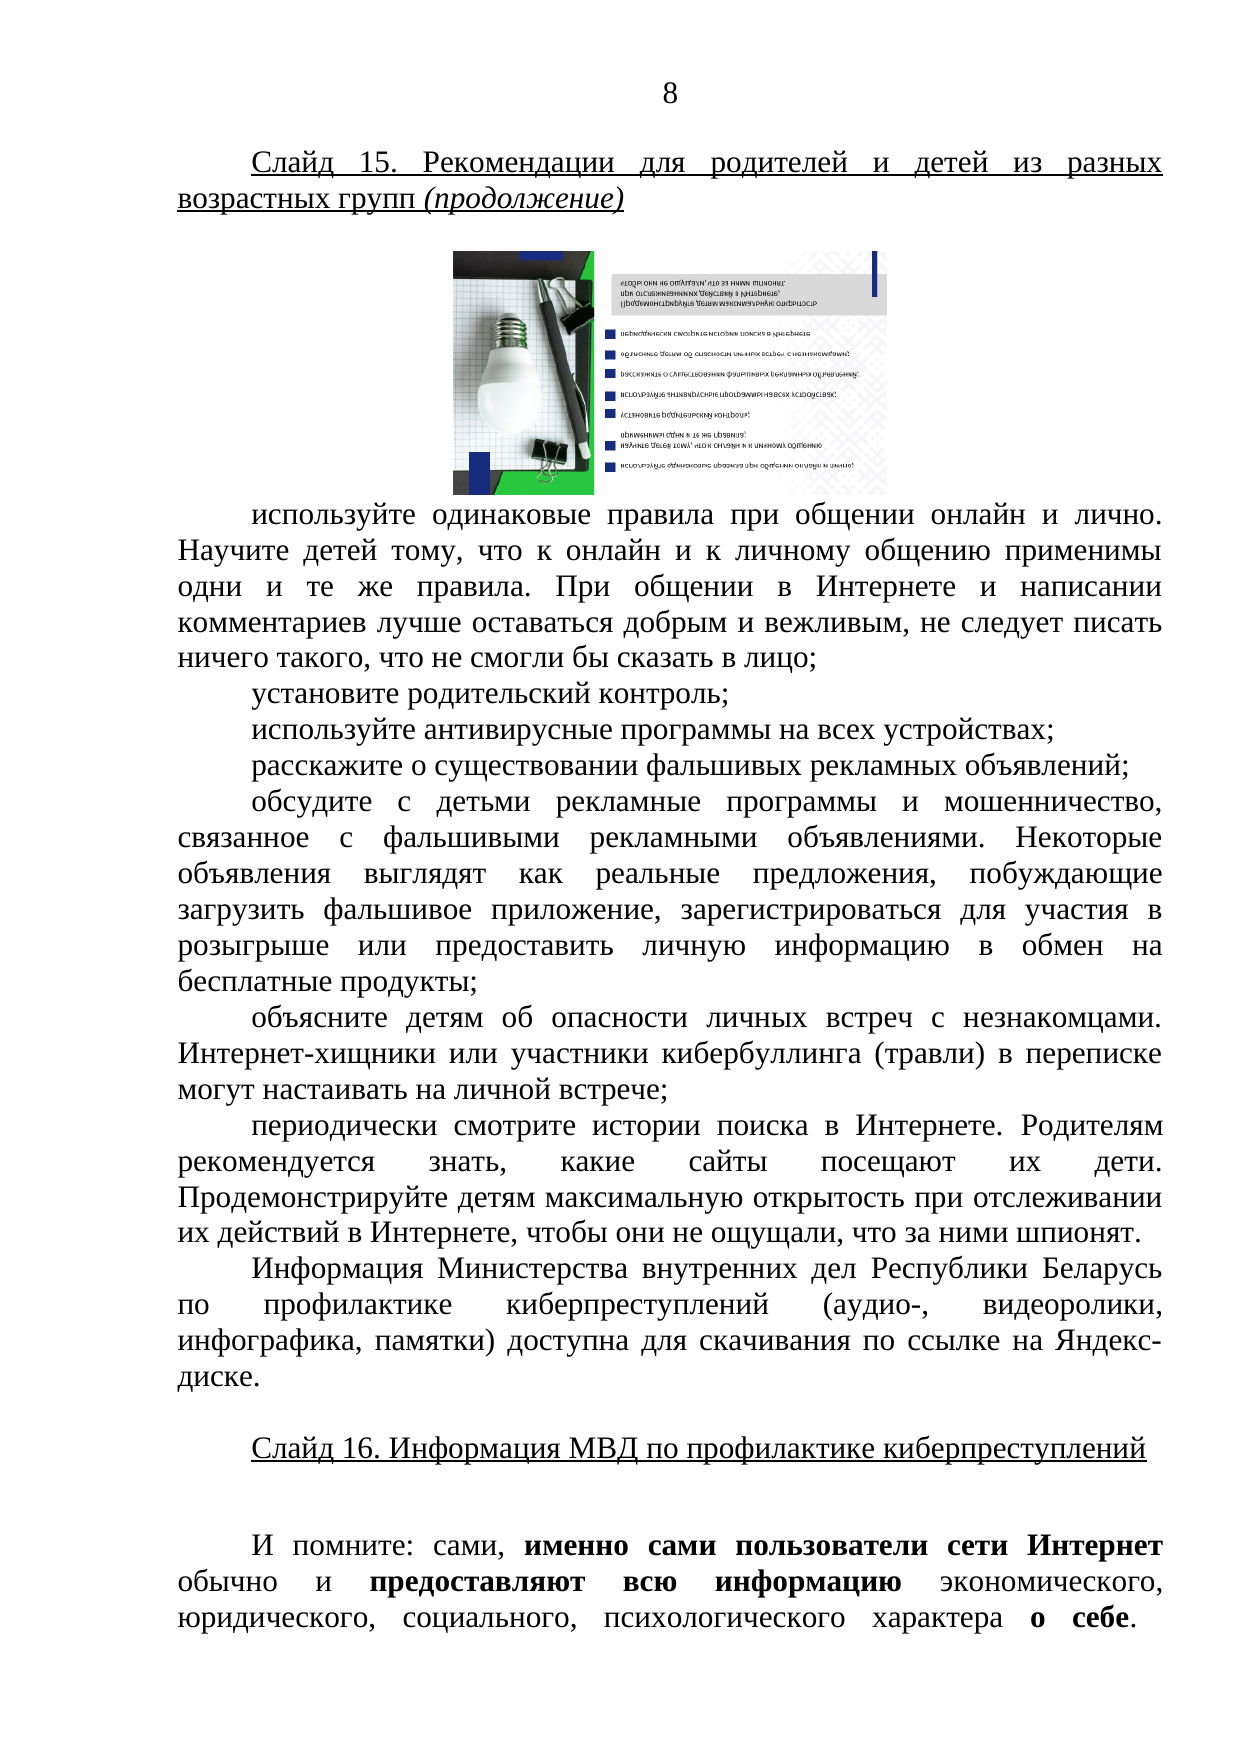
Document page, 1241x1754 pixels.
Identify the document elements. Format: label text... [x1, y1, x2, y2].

text Слайд 16. Информация МВД по профилактике киберпреступлений [177, 1429, 1163, 1465]
text используйте антивирусные программы на всех устройствах; [177, 711, 1163, 747]
text Слайд 15. Рекомендации для родителей и детей из разных возрастных групп (продолжение) [177, 143, 1163, 215]
text периодически смотрите истории поиска в Интернете. Родителям рекомендуется знать, какие сайты посещают их дети. Продемонстрируйте детям максимальную открытость при отслеживании их действий в Интернете, чтобы они не ощущали, что за ними шпионят. [177, 1106, 1163, 1250]
text установите родительский контроль; [177, 675, 1163, 711]
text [177, 1526, 1163, 1634]
picture [453, 251, 887, 495]
text обсудите с детьми рекламные программы и мошенничество, связанное с фальшивыми рекламными объявлениями. Некоторые объявления выглядят как реальные предложения, побуждающие загрузить фальшивое приложение, зарегистрироваться для участия в розыгрыше или предоставить личную информацию в обмен на бесплатные продукты; [177, 782, 1163, 998]
text расскажите о существовании фальшивых рекламных объявлений; [177, 747, 1163, 782]
text Информация Министерства внутренних дел Республики Беларусь по профилактике киберпреступлений (аудио-, видеоролики, инфографика, памятки) доступна для скачивания по ссылке на Яндекс-диске. [177, 1250, 1163, 1393]
text используйте одинаковые правила при общении онлайн и лично. Научите детей тому, что к онлайн и к личному общению применимы одни и те же правила. При общении в Интернете и написании комментариев лучше оставаться добрым и вежливым, не следует писать ничего такого, что не смогли бы сказать в лицо; [177, 495, 1163, 675]
text объясните детям об опасности личных встреч с незнакомцами. Интернет-хищники или участники кибербуллинга (травли) в переписке могут настаивать на личной встрече; [177, 998, 1163, 1106]
